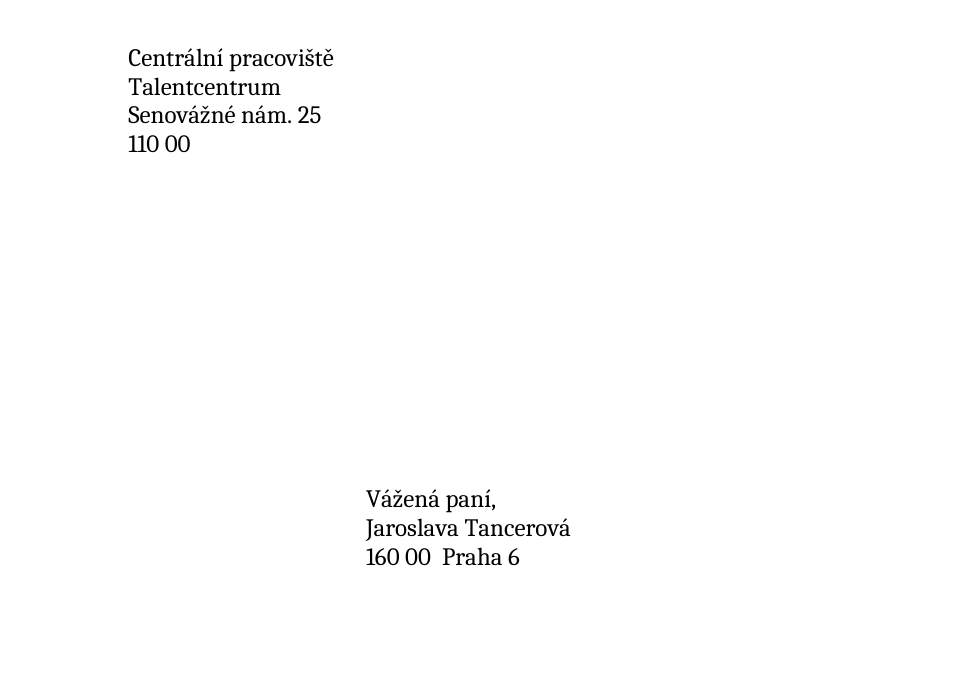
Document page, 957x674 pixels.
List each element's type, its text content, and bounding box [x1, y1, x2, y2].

text Jaroslava Tancerová [366, 514, 891, 543]
text Vážená paní, [366, 485, 891, 514]
text 160 00 Praha 6 [366, 543, 891, 571]
